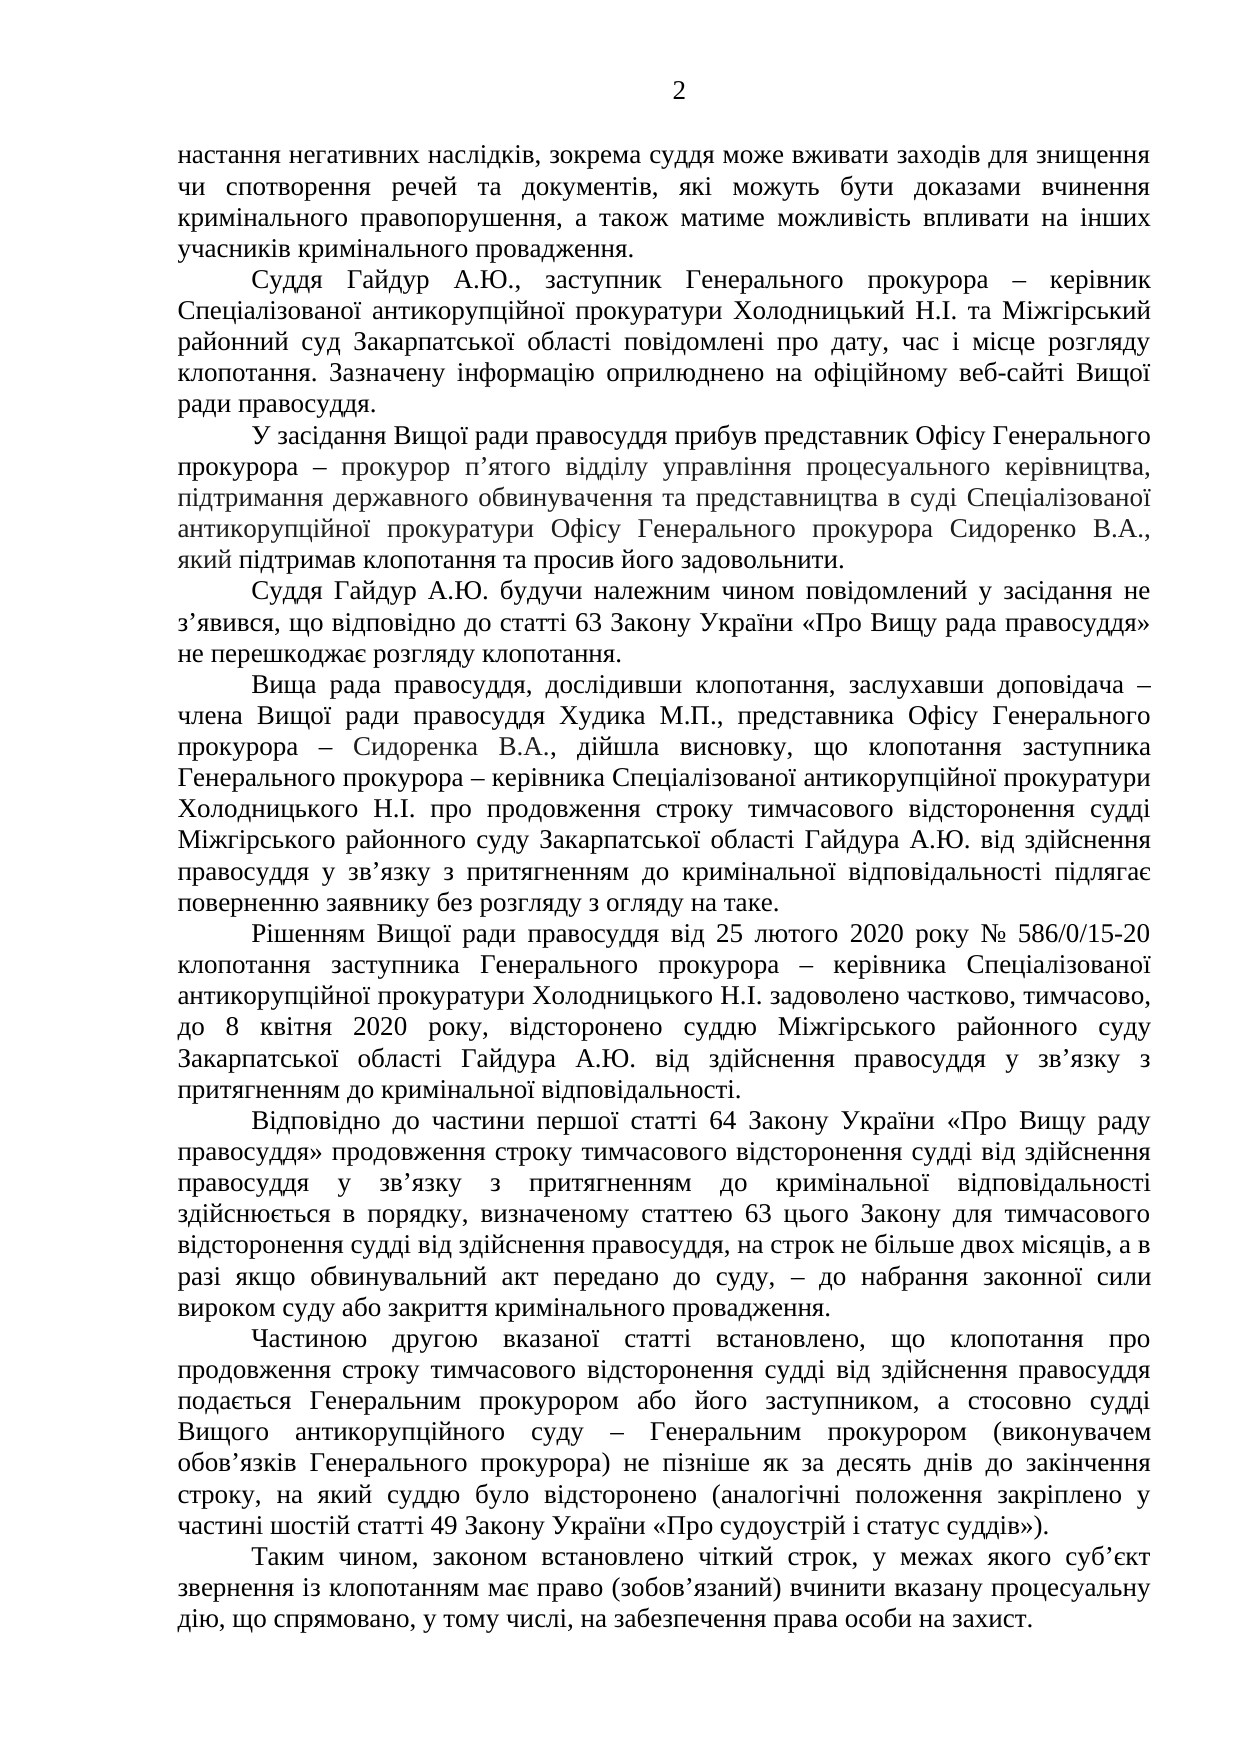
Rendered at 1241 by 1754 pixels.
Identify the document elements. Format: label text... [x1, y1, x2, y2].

text Вища рада правосуддя, дослідивши клопотання, заслухавши доповідача – члена Вищої ради правосуддя Худика М.П., представника Офісу Генерального прокурора – Сидоренка В.А., дійшла висновку, що клопотання заступника Генерального прокурора – керівника Спеціалізованої антикорупційної прокуратури Холодницького Н.І. про продовження строку тимчасового відсторонення судді Міжгірського районного суду Закарпатської області Гайдура А.Ю. від здійснення правосуддя у зв’язку з притягненням до кримінальної відповідальності підлягає поверненню заявнику без розгляду з огляду на таке. [177, 668, 1152, 917]
text Рішенням Вищої ради правосуддя від 25 лютого 2020 року № 586/0/15-20 клопотання заступника Генерального прокурора – керівника Спеціалізованої антикорупційної прокуратури Холодницького Н.І. задоволено частково, тимчасово, до 8 квітня 2020 року, відсторонено суддю Міжгірського районного суду Закарпатської області Гайдура А.Ю. від здійснення правосуддя у зв’язку з притягненням до кримінальної відповідальності. [177, 917, 1152, 1104]
text У засідання Вищої ради правосуддя прибув представник Офісу Генерального прокурора – прокурор п’ятого відділу управління процесуального керівництва, підтримання державного обвинувачення та представництва в суді Спеціалізованої антикорупційної прокуратури Офісу Генерального прокурора Сидоренко В.А., який підтримав клопотання та просив його задовольнити. [238, 543, 1152, 574]
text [177, 138, 1152, 263]
text Суддя Гайдур А.Ю. будучи належним чином повідомлений у засідання не з’явився, що відповідно до статті 63 Закону України «Про Вищу рада правосуддя» не перешкоджає розгляду клопотання. [177, 574, 1152, 668]
text Відповідно до частини першої статті 64 Закону України «Про Вищу раду правосуддя» продовження строку тимчасового відсторонення судді від здійснення правосуддя у зв’язку з притягненням до кримінальної відповідальності здійснюється в порядку, визначеному статтею 63 цього Закону для тимчасового відсторонення судді від здійснення правосуддя, на строк не більше двох місяців, а в разі якщо обвинувальний акт передано до суду, – до набрання законної сили вироком суду або закриття кримінального провадження. [177, 1104, 1152, 1322]
text Таким чином, законом встановлено чіткий строк, у межах якого суб’єкт звернення із клопотанням має право (зобов’язаний) вчинити вказану процесуальну дію, що спрямовано, у тому числі, на забезпечення права особи на захист. [177, 1540, 1152, 1633]
text У засідання Вищої ради правосуддя прибув представник Офісу Генерального прокурора – прокурор п’ятого відділу управління процесуального керівництва, підтримання державного обвинувачення та представництва в суді Спеціалізованої антикорупційної прокуратури Офісу Генерального прокурора Сидоренко В.А., який підтримав клопотання та просив його задовольнити. [177, 419, 1152, 481]
text Суддя Гайдур А.Ю., заступник Генерального прокурора – керівник Спеціалізованої антикорупційної прокуратури Холодницький Н.І. та Міжгірський районний суд Закарпатської області повідомлені про дату, час і місце розгляду клопотання. Зазначену інформацію оприлюднено на офіційному веб-сайті Вищої ради правосуддя. [177, 263, 1152, 419]
text Частиною другою вказаної статті встановлено, що клопотання про продовження строку тимчасового відсторонення судді від здійснення правосуддя подається Генеральним прокурором або його заступником, а стосовно судді Вищого антикорупційного суду – Генеральним прокурором (виконувачем обов’язків Генерального прокурора) не пізніше як за десять днів до закінчення строку, на який суддю було відсторонено (аналогічні положення закріплено у частині шостій статті 49 Закону України «Про судоустрій і статус суддів»). [177, 1322, 1152, 1540]
